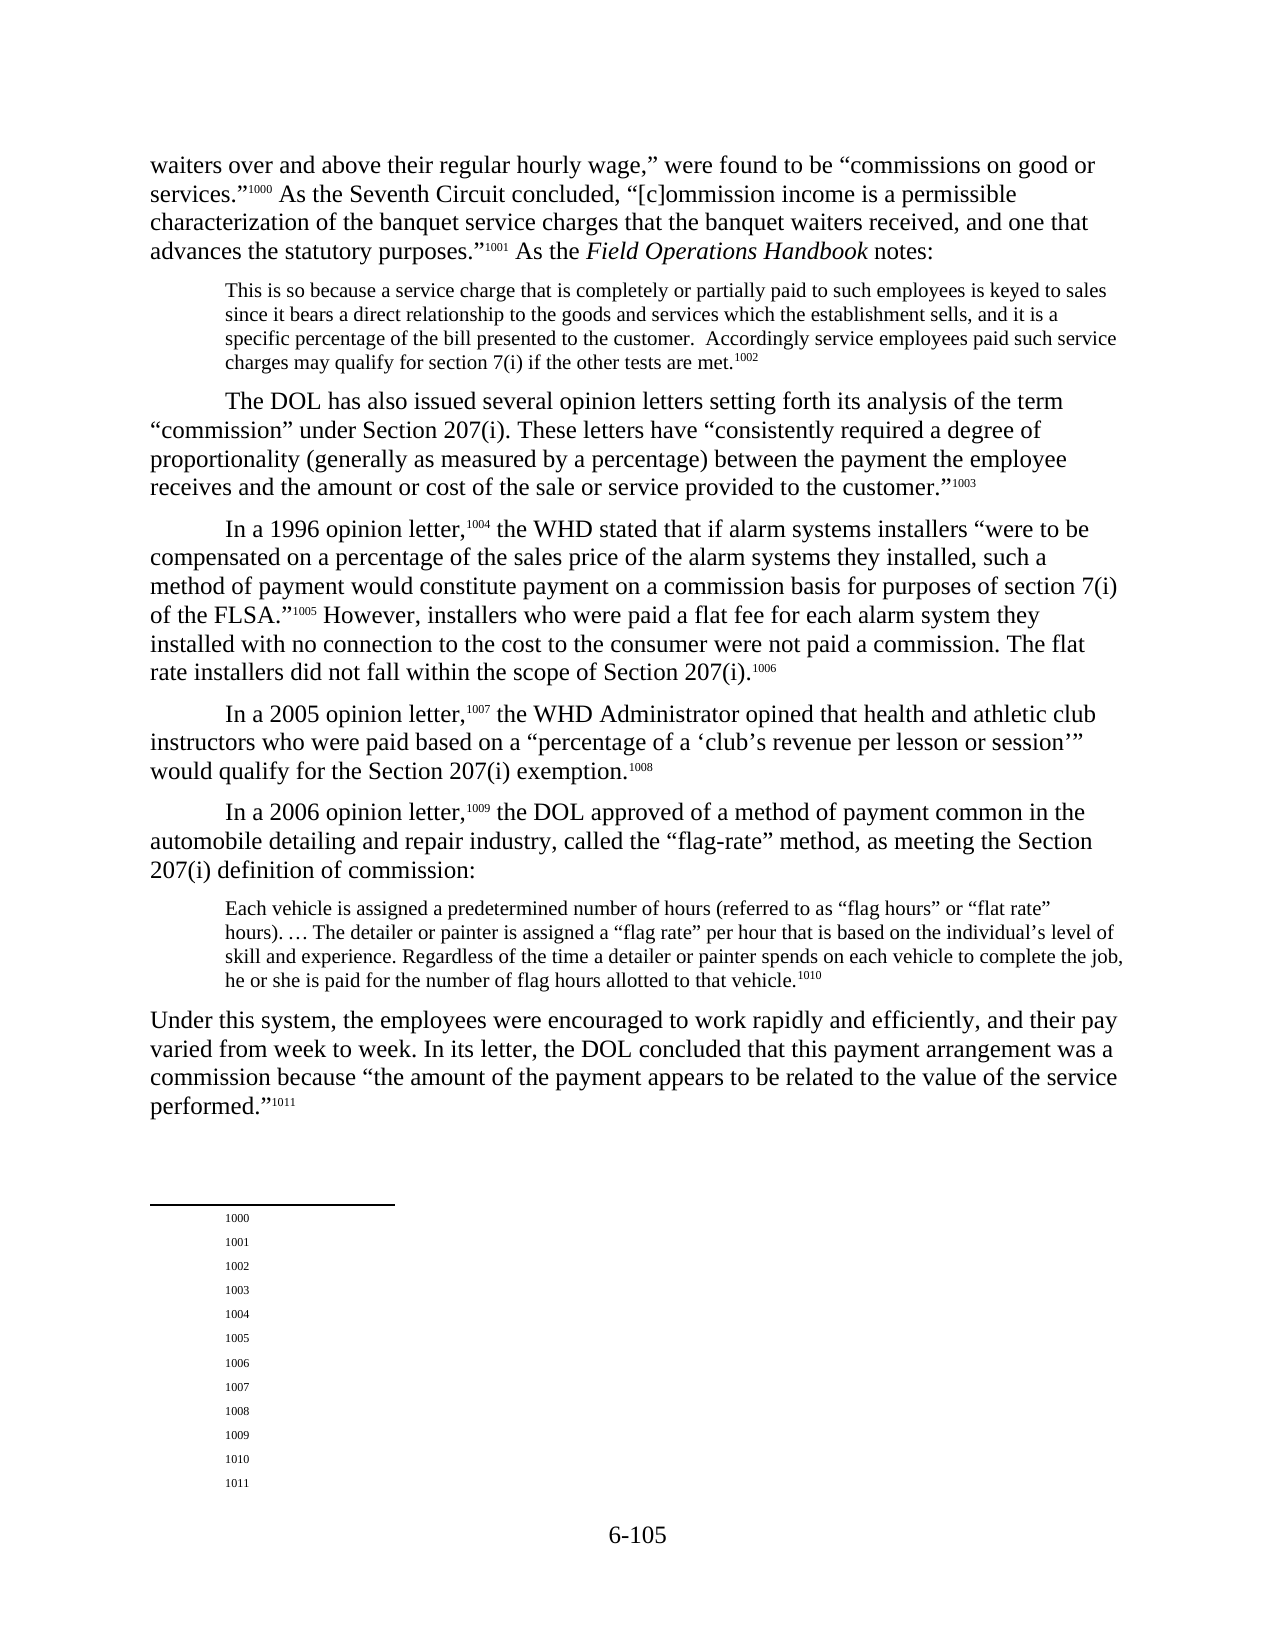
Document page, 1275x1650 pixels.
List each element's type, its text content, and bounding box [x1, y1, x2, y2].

text In a 1996 opinion letter, the WHD stated that if alarm systems installers “were to be compensated on a percentage of the sales price of the alarm systems they installed, such a method of payment would constitute payment on a commission basis for purposes of section 7(i) of the FLSA.” However, installers who were paid a flat fee for each alarm system they installed with no connection to the cost to the consumer were not paid a commission. The flat rate installers did not fall within the scope of Section 207(i). [150, 514, 1125, 686]
text In a 2006 opinion letter, the DOL approved of a method of payment common in the automobile detailing and repair industry, called the “flag-rate” method, as meeting the Section 207(i) definition of commission: [150, 797, 1125, 884]
text This is so because a service charge that is completely or partially paid to such employees is keyed to sales since it bears a direct relationship to the goods and services which the establishment sells, and it is a specific percentage of the bill presented to the customer. Accordingly service employees paid such service charges may qualify for section 7(i) if the other tests are met. [225, 277, 1125, 374]
text Each vehicle is assigned a predetermined number of hours (referred to as “flag hours” or “flat rate” hours). … The detailer or painter is assigned a “flag rate” per hour that is based on the individual’s level of skill and experience. Regardless of the time a detailer or painter spends on each vehicle to complete the job, he or she is paid for the number of flag hours allotted to that vehicle. [225, 896, 1125, 992]
text Under this system, the employees were encouraged to work rapidly and efficiently, and their pay varied from week to week. In its letter, the DOL concluded that this payment arrangement was a commission because “the amount of the payment appears to be related to the value of the service performed.” [150, 1005, 1125, 1120]
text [150, 150, 1125, 265]
text In a 2005 opinion letter, the WHD Administrator opined that health and athletic club instructors who were paid based on a “percentage of a ‘club’s revenue per lesson or session’” would qualify for the Section 207(i) exemption. [150, 699, 1125, 785]
text The DOL has also issued several opinion letters setting forth its analysis of the term “commission” under Section 207(i). These letters have “consistently required a degree of proportionality (generally as measured by a percentage) between the payment the employee receives and the amount or cost of the sale or service provided to the customer.” [150, 386, 1125, 501]
